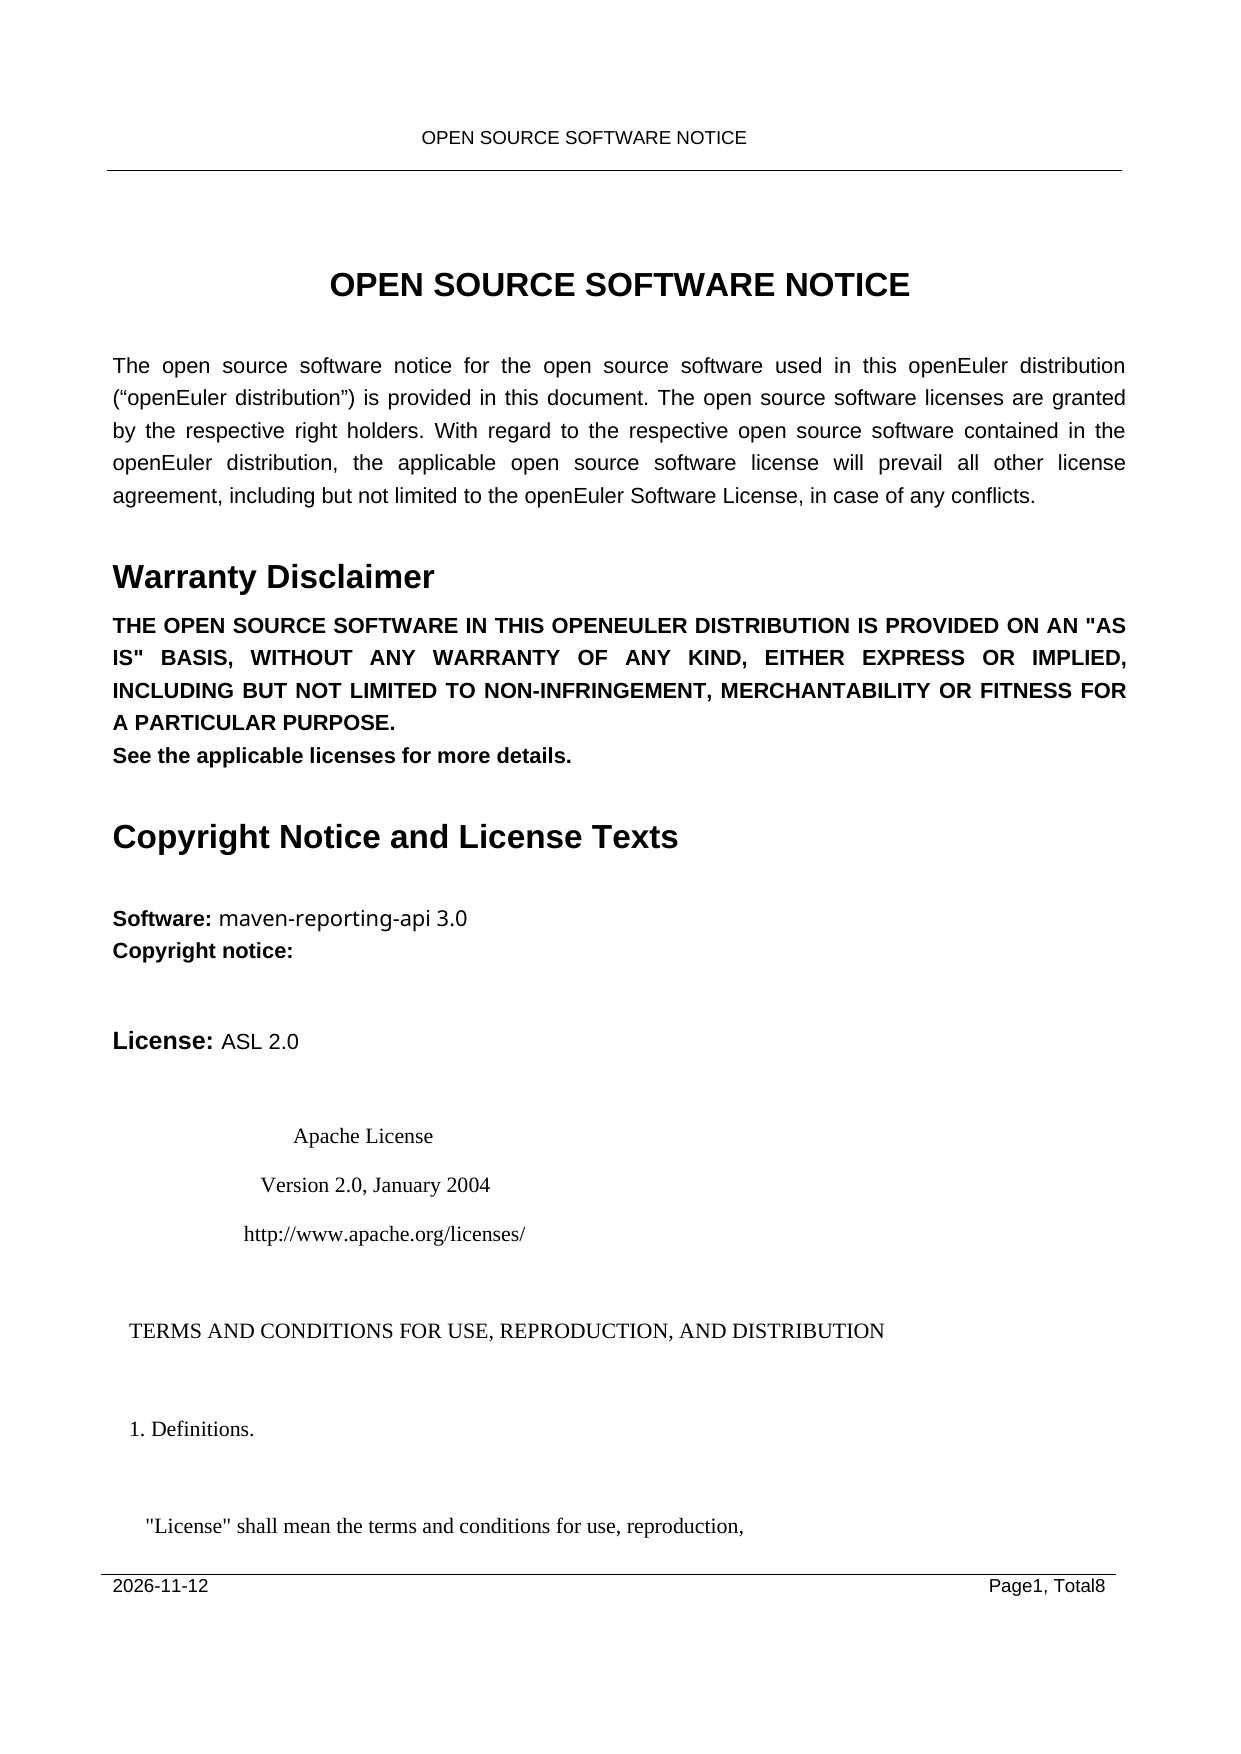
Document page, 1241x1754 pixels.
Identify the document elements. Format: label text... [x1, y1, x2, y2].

text Copyright Notice and License Texts [112, 804, 1128, 869]
text License: ASL 2.0 [112, 1024, 1128, 1057]
text Copyright notice: [112, 934, 1128, 966]
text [112, 1071, 1128, 1542]
text Warranty Disclaimer [112, 544, 1128, 609]
text The open source software notice for the open source software used in this openEuler distribution (“openEuler distribution”) is provided in this document. The open source software licenses are granted by the respective right holders. With regard to the respective open source software contained in the openEuler distribution, the applicable open source software license will prevail all other license agreement, including but not limited to the openEuler Software License, in case of any conflicts. [112, 349, 1128, 511]
text Software: maven-reporting-api 3.0 [112, 901, 1128, 934]
text THE OPEN SOURCE SOFTWARE IN THIS OPENEULER DISTRIBUTION IS PROVIDED ON AN "AS IS" BASIS, WITHOUT ANY WARRANTY OF ANY KIND, EITHER EXPRESS OR IMPLIED, INCLUDING BUT NOT LIMITED TO NON-INFRINGEMENT, MERCHANTABILITY OR FITNESS FOR A PARTICULAR PURPOSE. See the applicable licenses for more details. [112, 609, 1128, 771]
text OPEN SOURCE SOFTWARE NOTICE [112, 251, 1128, 316]
